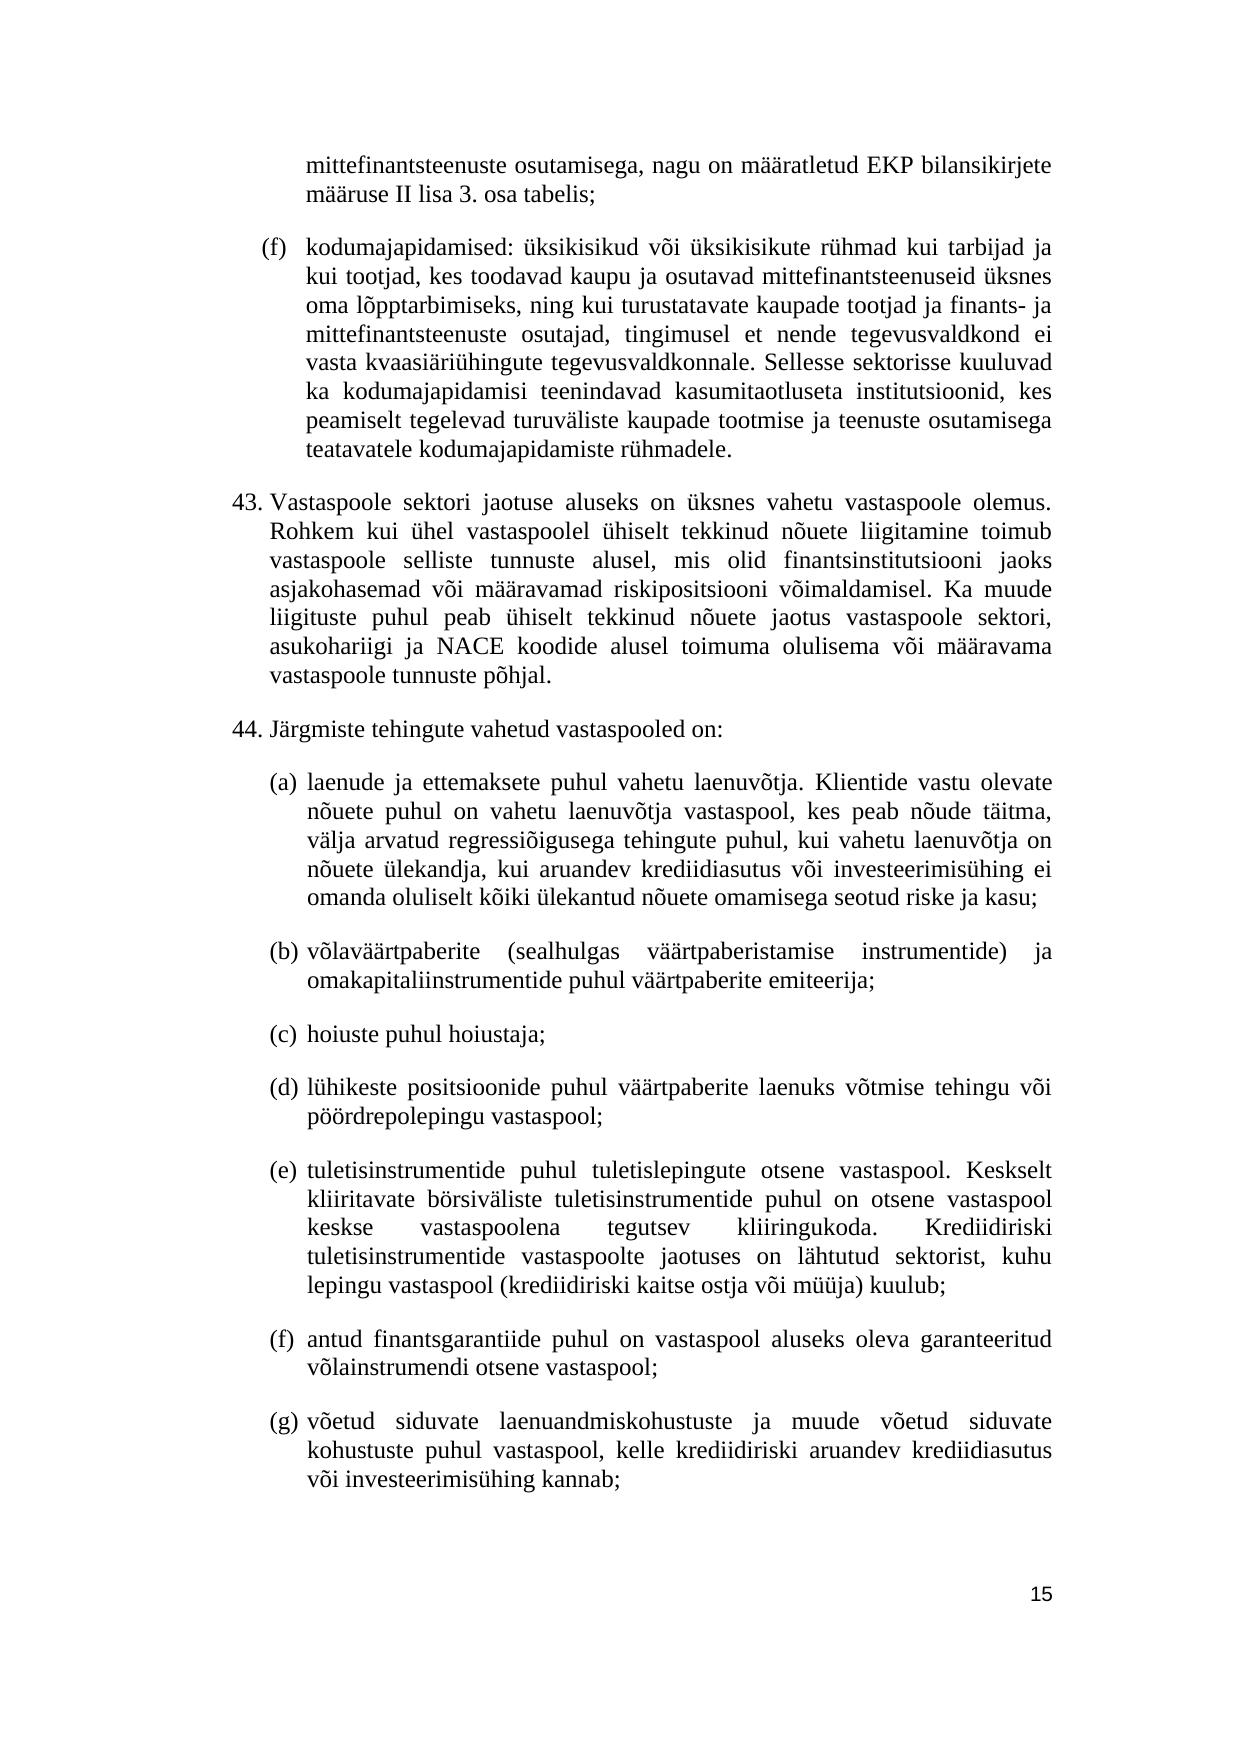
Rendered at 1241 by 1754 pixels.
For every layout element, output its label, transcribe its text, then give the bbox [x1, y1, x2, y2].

list lühikeste positsioonide puhul väärtpaberite laenuks võtmise tehingu või pöördrepolepingu vastaspool; [269, 1072, 1053, 1130]
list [261, 150, 1053, 207]
text Järgmiste tehingute vahetud vastaspooled on: [232, 714, 1053, 742]
list hoiuste puhul hoiustaja; [269, 1019, 1053, 1047]
list laenude ja ettemaksete puhul vahetu laenuvõtja. Klientide vastu olevate nõuete puhul on vahetu laenuvõtja vastaspool, kes peab nõude täitma, välja arvatud regressiõigusega tehingute puhul, kui vahetu laenuvõtja on nõuete ülekandja, kui aruandev krediidiasutus või investeerimisühing ei omanda oluliselt kõiki ülekantud nõuete omamisega seotud riske ja kasu; [269, 767, 1053, 911]
list võlaväärtpaberite (sealhulgas väärtpaberistamise instrumentide) ja omakapitaliinstrumentide puhul väärtpaberite emiteerija; [269, 936, 1053, 994]
list antud finantsgarantiide puhul on vastaspool aluseks oleva garanteeritud võlainstrumendi otsene vastaspool; [269, 1324, 1053, 1381]
text Vastaspoole sektori jaotuse aluseks on üksnes vahetu vastaspoole olemus. Rohkem kui ühel vastaspoolel ühiselt tekkinud nõuete liigitamine toimub vastaspoole selliste tunnuste alusel, mis olid finantsinstitutsiooni jaoks asjakohasemad või määravamad riskipositsiooni võimaldamisel. Ka muude liigituste puhul peab ühiselt tekkinud nõuete jaotus vastaspoole sektori, asukohariigi ja NACE koodide alusel toimuma olulisema või määravama vastaspoole tunnuste põhjal. [232, 487, 1053, 689]
list kodumajapidamised: üksikisikud või üksikisikute rühmad kui tarbijad ja kui tootjad, kes toodavad kaupu ja osutavad mittefinantsteenuseid üksnes oma lõpptarbimiseks, ning kui turustatavate kaupade tootjad ja finants- ja mittefinantsteenuste osutajad, tingimusel et nende tegevusvaldkond ei vasta kvaasiäriühingute tegevusvaldkonnale. Sellesse sektorisse kuuluvad ka kodumajapidamisi teenindavad kasumitaotluseta institutsioonid, kes peamiselt tegelevad turuväliste kaupade tootmise ja teenuste osutamisega teatavatele kodumajapidamiste rühmadele. [261, 232, 1053, 462]
list võetud siduvate laenuandmiskohustuste ja muude võetud siduvate kohustuste puhul vastaspool, kelle krediidiriski aruandev krediidiasutus või investeerimisühing kannab; [269, 1406, 1053, 1492]
list tuletisinstrumentide puhul tuletislepingute otsene vastaspool. Keskselt kliiritavate börsiväliste tuletisinstrumentide puhul on otsene vastaspool keskse vastaspoolena tegutsev kliiringukoda. Krediidiriski tuletisinstrumentide vastaspoolte jaotuses on lähtutud sektorist, kuhu lepingu vastaspool (krediidiriski kaitse ostja või müüja) kuulub; [269, 1155, 1053, 1299]
